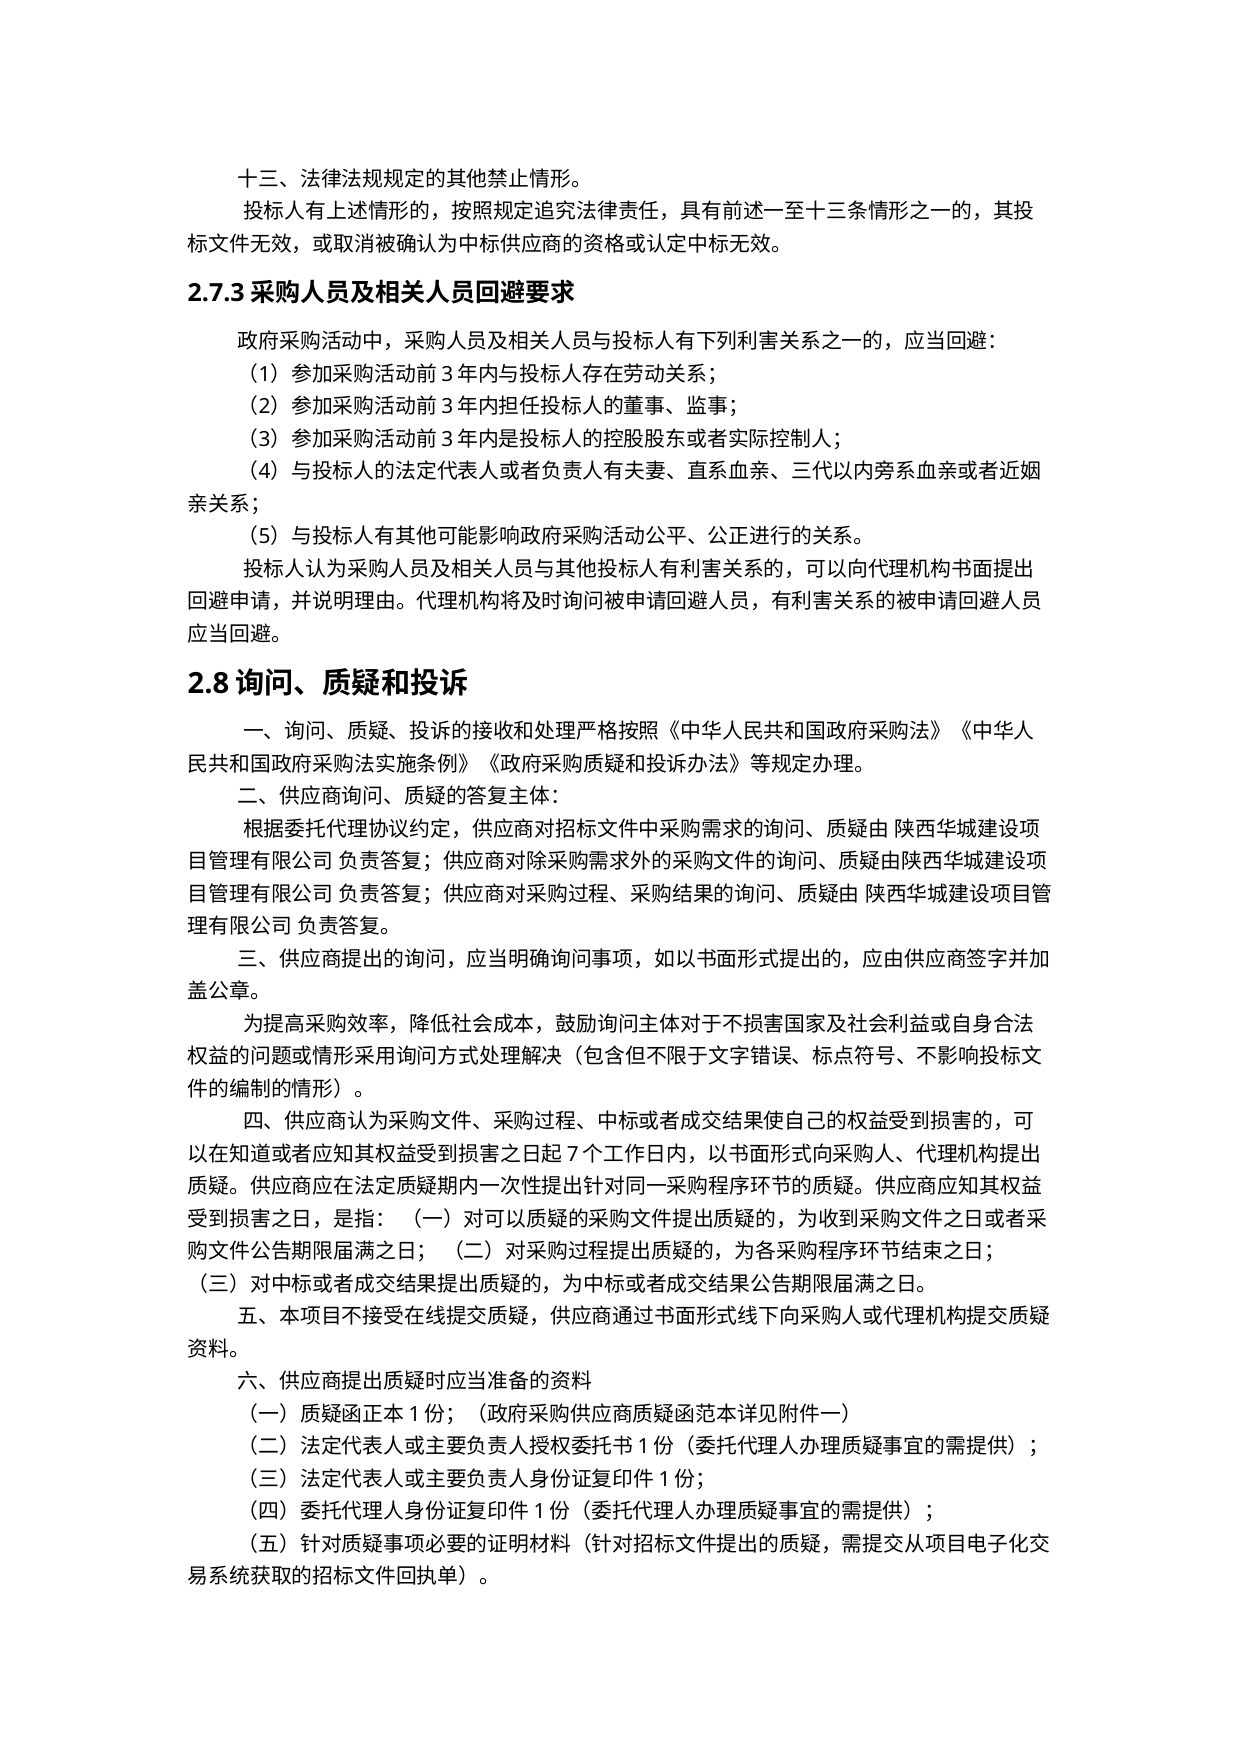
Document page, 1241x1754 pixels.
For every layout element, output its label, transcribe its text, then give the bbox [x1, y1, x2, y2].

text 投标人有上述情形的，按照规定追究法律责任，具有前述一至十三条情形之一的，其投标文件无效，或取消被确认为中标供应商的资格或认定中标无效。 [187, 194, 1053, 259]
text （一）质疑函正本1份；（政府采购供应商质疑函范本详见附件一） [187, 1397, 1053, 1429]
text 2.7.3采购人员及相关人员回避要求 [187, 259, 1053, 324]
text 2.8询问、质疑和投诉 [187, 649, 1053, 714]
text （4）与投标人的法定代表人或者负责人有夫妻、直系血亲、三代以内旁系血亲或者近姻亲关系； [187, 454, 1053, 519]
text 为提高采购效率，降低社会成本，鼓励询问主体对于不损害国家及社会利益或自身合法权益的问题或情形采用询问方式处理解决（包含但不限于文字错误、标点符号、不影响投标文件的编制的情形）。 [187, 1007, 1053, 1104]
text （1）参加采购活动前3年内与投标人存在劳动关系； [187, 357, 1053, 389]
text 一、询问、质疑、投诉的接收和处理严格按照《中华人民共和国政府采购法》《中华人民共和国政府采购法实施条例》《政府采购质疑和投诉办法》等规定办理。 [187, 714, 1053, 779]
text 四、供应商认为采购文件、采购过程、中标或者成交结果使自己的权益受到损害的，可以在知道或者应知其权益受到损害之日起7个工作日内，以书面形式向采购人、代理机构提出质疑。供应商应在法定质疑期内一次性提出针对同一采购程序环节的质疑。供应商应知其权益受到损害之日，是指： （一）对可以质疑的采购文件提出质疑的，为收到采购文件之日或者采购文件公告期限届满之日； （二）对采购过程提出质疑的，为各采购程序环节结束之日； （三）对中标或者成交结果提出质疑的，为中标或者成交结果公告期限届满之日。 [187, 1104, 1053, 1299]
text 根据委托代理协议约定，供应商对招标文件中采购需求的询问、质疑由 陕西华城建设项目管理有限公司 负责答复；供应商对除采购需求外的采购文件的询问、质疑由陕西华城建设项目管理有限公司 负责答复；供应商对采购过程、采购结果的询问、质疑由 陕西华城建设项目管理有限公司 负责答复。 [187, 812, 1053, 942]
text （三）法定代表人或主要负责人身份证复印件1份； [187, 1462, 1053, 1494]
text （2）参加采购活动前3年内担任投标人的董事、监事； [187, 389, 1053, 422]
text 十三、法律法规规定的其他禁止情形。 [187, 162, 1053, 194]
text （四）委托代理人身份证复印件1份（委托代理人办理质疑事宜的需提供）； [187, 1494, 1053, 1527]
text 政府采购活动中，采购人员及相关人员与投标人有下列利害关系之一的，应当回避： [187, 324, 1053, 357]
text （五）针对质疑事项必要的证明材料（针对招标文件提出的质疑，需提交从项目电子化交易系统获取的招标文件回执单）。 [187, 1527, 1053, 1592]
text （二）法定代表人或主要负责人授权委托书1份（委托代理人办理质疑事宜的需提供）； [187, 1429, 1053, 1462]
text 投标人认为采购人员及相关人员与其他投标人有利害关系的，可以向代理机构书面提出回避申请，并说明理由。代理机构将及时询问被申请回避人员，有利害关系的被申请回避人员应当回避。 [187, 552, 1053, 649]
text 二、供应商询问、质疑的答复主体： [187, 779, 1053, 812]
text 六、供应商提出质疑时应当准备的资料 [187, 1364, 1053, 1397]
text （3）参加采购活动前3年内是投标人的控股股东或者实际控制人； [187, 422, 1053, 454]
text 五、本项目不接受在线提交质疑，供应商通过书面形式线下向采购人或代理机构提交质疑资料。 [187, 1299, 1053, 1364]
text （5）与投标人有其他可能影响政府采购活动公平、公正进行的关系。 [187, 519, 1053, 552]
text 三、供应商提出的询问，应当明确询问事项，如以书面形式提出的，应由供应商签字并加盖公章。 [187, 942, 1053, 1007]
